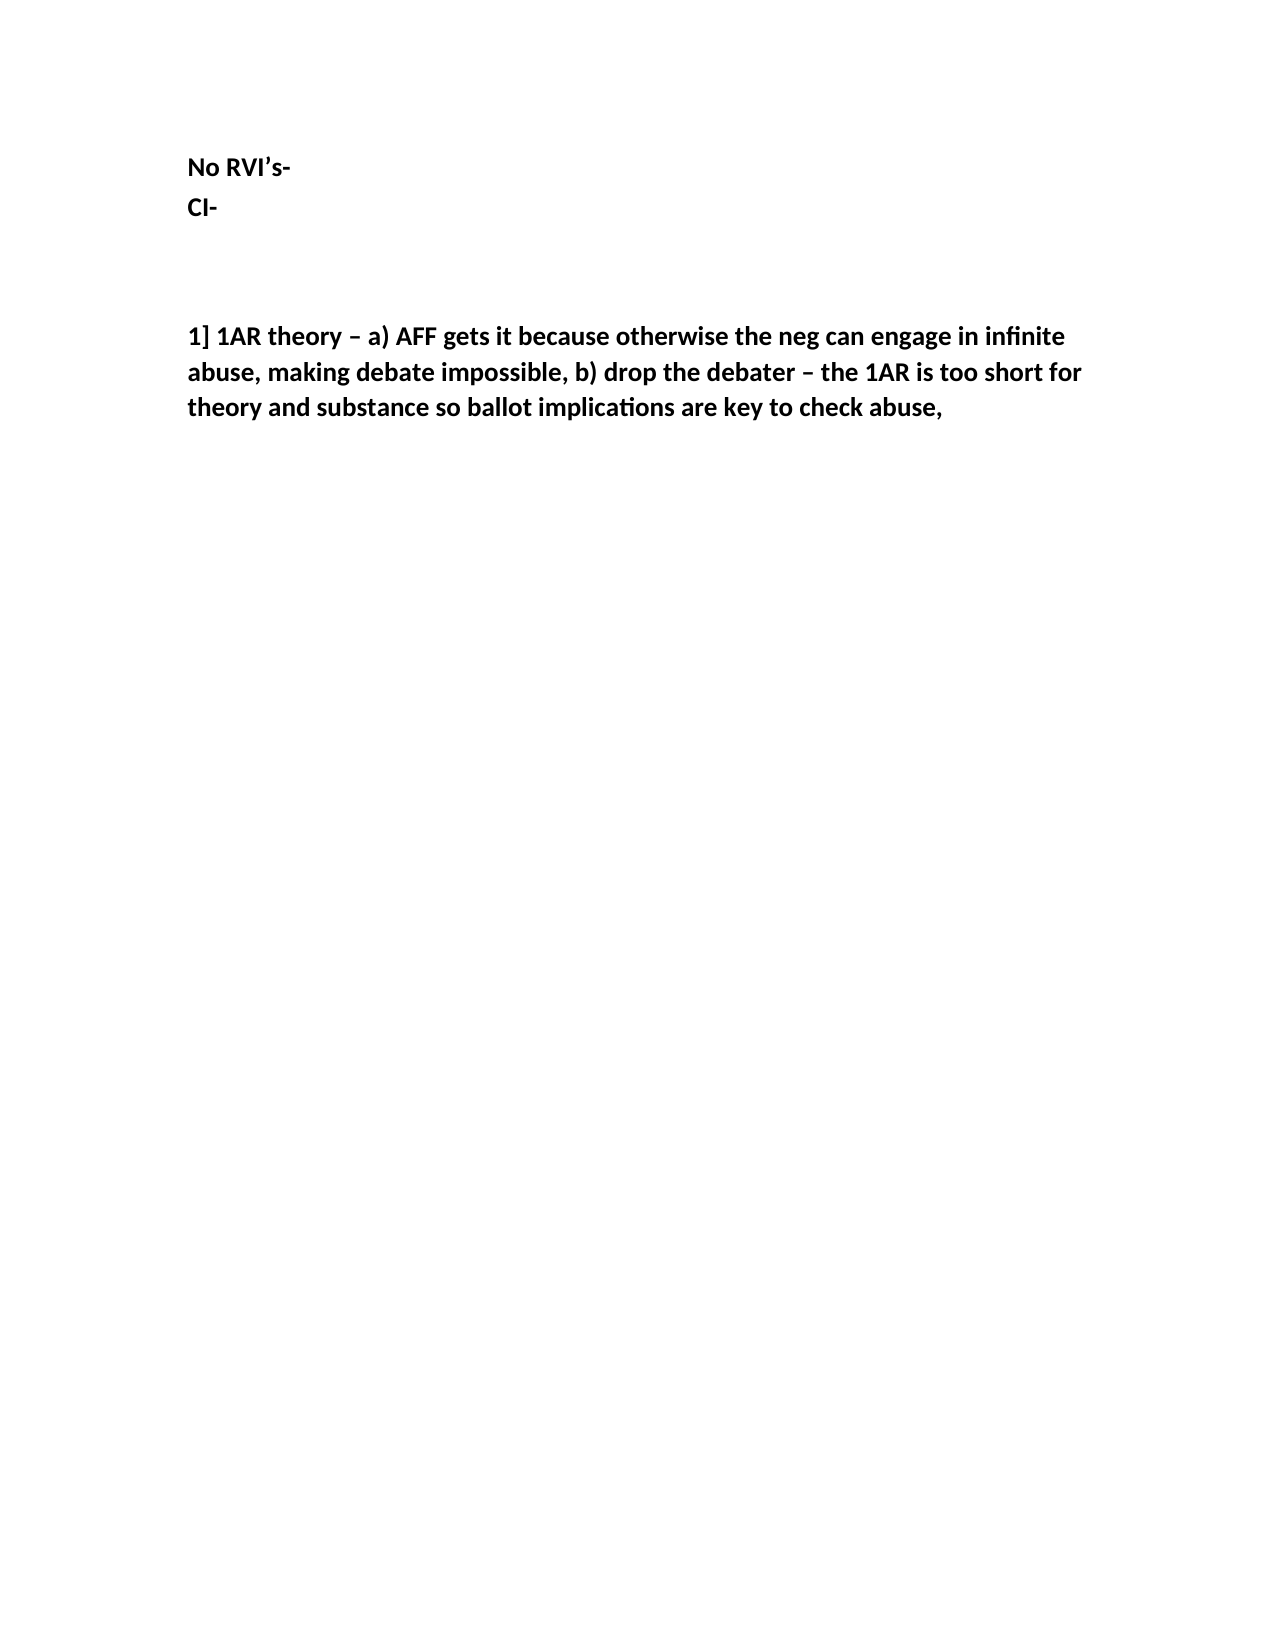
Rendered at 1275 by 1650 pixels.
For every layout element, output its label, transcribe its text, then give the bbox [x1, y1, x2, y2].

subtitle 1] 1AR theory – a) AFF gets it because otherwise the neg can engage in infinite abuse, making debate impossible, b) drop the debater – the 1AR is too short for theory and substance so ballot implications are key to check abuse, [187, 319, 1087, 423]
subtitle No RVI’s- [187, 150, 1087, 183]
subtitle CI- [187, 190, 1087, 223]
